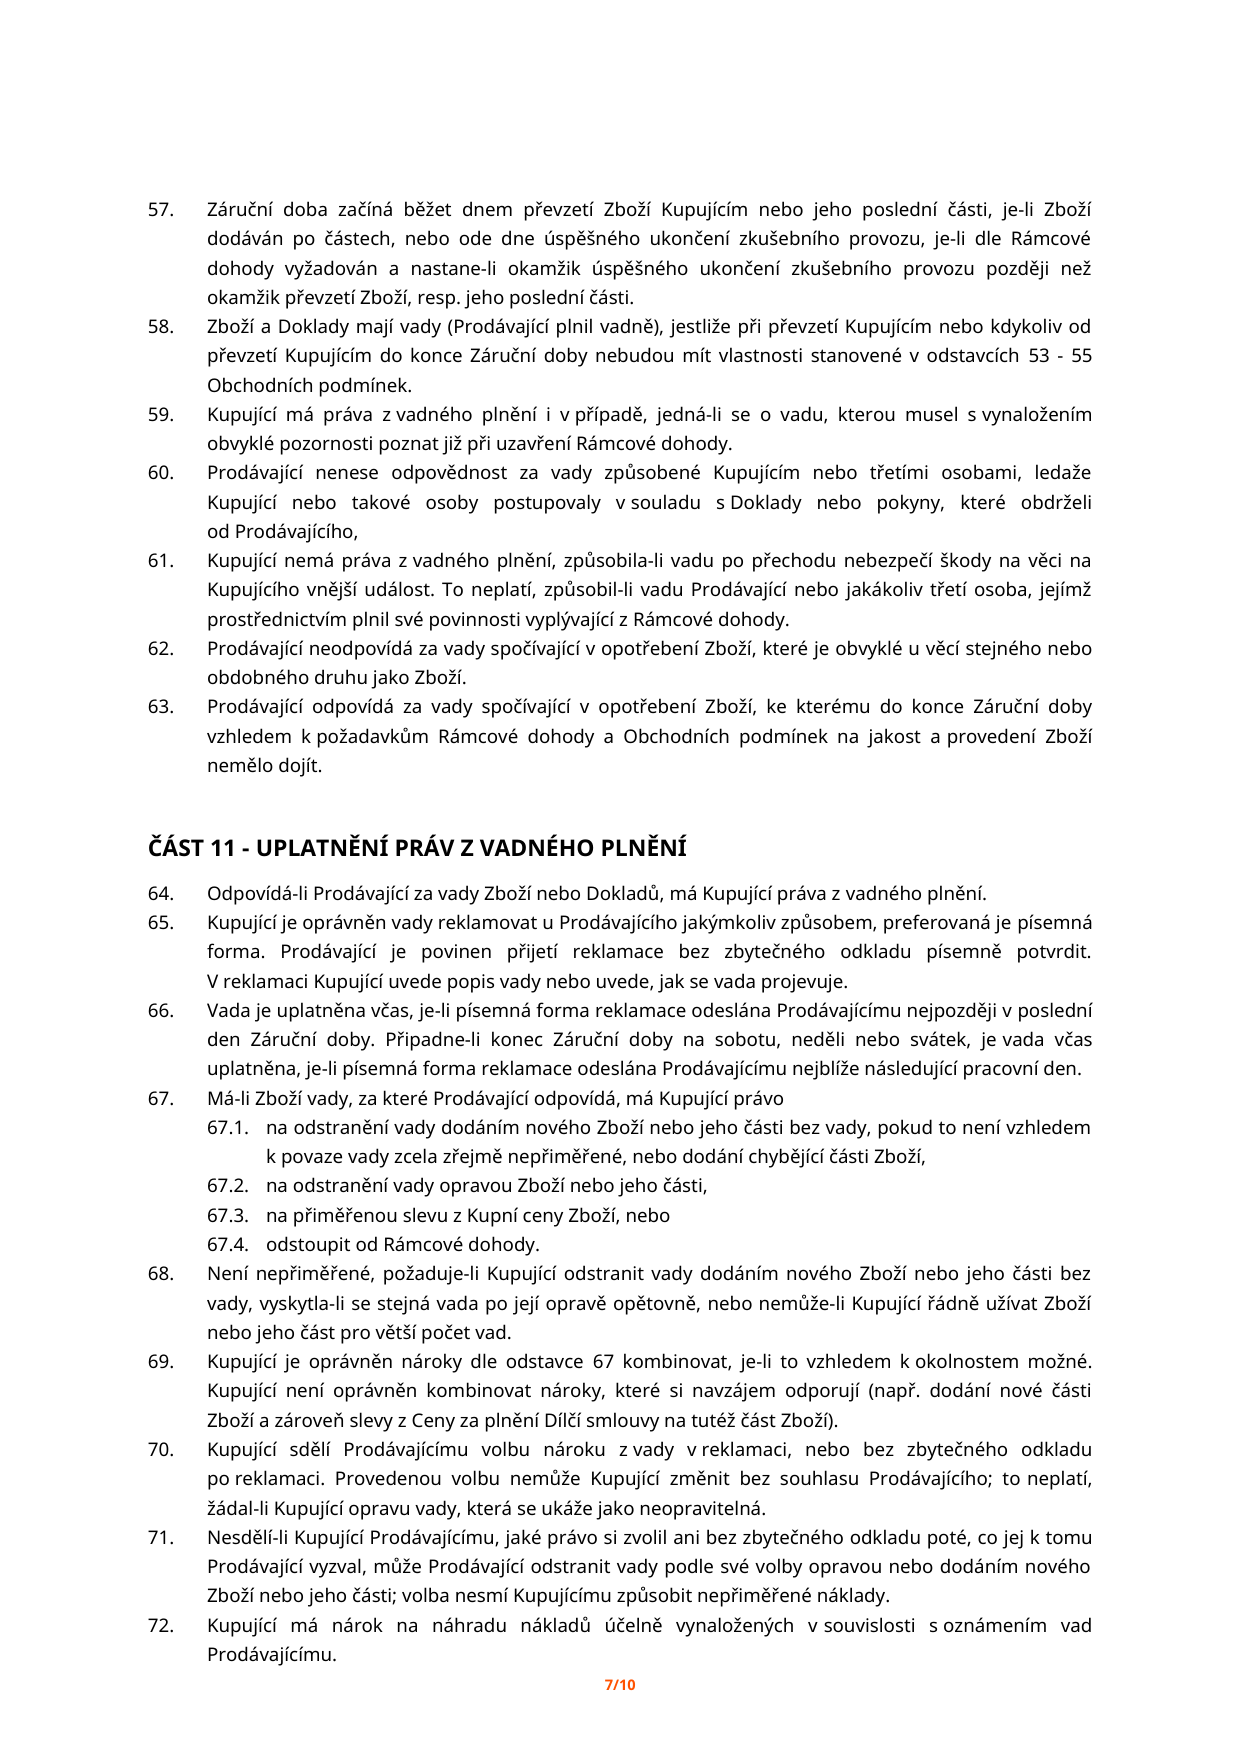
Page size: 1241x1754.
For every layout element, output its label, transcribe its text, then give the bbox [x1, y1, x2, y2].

list Kupující je oprávněn vady reklamovat u Prodávajícího jakýmkoliv způsobem, preferovaná je písemná forma. Prodávající je povinen přijetí reklamace bez zbytečného odkladu písemně potvrdit. V reklamaci Kupující uvede popis vady nebo uvede, jak se vada projevuje. [148, 909, 1092, 993]
list Kupující má práva z vadného plnění i v případě, jedná-li se o vadu, kterou musel s vynaložením obvyklé pozornosti poznat již při uzavření Rámcové dohody. [148, 401, 1092, 456]
list Prodávající nenese odpovědnost za vady způsobené Kupujícím nebo třetími osobami, ledaže Kupující nebo takové osoby postupovaly v souladu s Doklady nebo pokyny, které obdrželi od Prodávajícího, [148, 460, 1092, 544]
list Prodávající neodpovídá za vady spočívající v opotřebení Zboží, které je obvyklé u věcí stejného nebo obdobného druhu jako Zboží. [148, 635, 1092, 690]
list Vada je uplatněna včas, je-li písemná forma reklamace odeslána Prodávajícímu nejpozději v poslední den Záruční doby. Připadne-li konec Záruční doby na sobotu, neděli nebo svátek, je vada včas uplatněna, je-li písemná forma reklamace odeslána Prodávajícímu nejblíže následující pracovní den. [148, 997, 1092, 1081]
subtitle UPLATNĚNÍ PRÁV Z VADNÉHO PLNĚNÍ [148, 832, 1092, 863]
list na přiměřenou slevu z Kupní ceny Zboží, nebo [207, 1202, 1092, 1228]
list Odpovídá-li Prodávající za vady Zboží nebo Dokladů, má Kupující práva z vadného plnění. [148, 880, 1092, 906]
list na odstranění vady opravou Zboží nebo jeho části, [207, 1173, 1092, 1198]
list Záruční doba začíná běžet dnem převzetí Zboží Kupujícím nebo jeho poslední části, je-li Zboží dodáván po částech, nebo ode dne úspěšného ukončení zkušebního provozu, je-li dle Rámcové dohody vyžadován a nastane-li okamžik úspěšného ukončení zkušebního provozu později než okamžik převzetí Zboží, resp. jeho poslední části. [148, 196, 1092, 309]
list Není nepřiměřené, požaduje-li Kupující odstranit vady dodáním nového Zboží nebo jeho části bez vady, vyskytla-li se stejná vada po její opravě opětovně, nebo nemůže-li Kupující řádně užívat Zboží nebo jeho část pro větší počet vad. [148, 1261, 1092, 1345]
list odstoupit od Rámcové dohody. [207, 1231, 1092, 1257]
list Kupující nemá práva z vadného plnění, způsobila-li vadu po přechodu nebezpečí škody na věci na Kupujícího vnější událost. To neplatí, způsobil-li vadu Prodávající nebo jakákoliv třetí osoba, jejímž prostřednictvím plnil své povinnosti vyplývající z Rámcové dohody. [148, 547, 1092, 632]
list Kupující sdělí Prodávajícímu volbu nároku z vady v reklamaci, nebo bez zbytečného odkladu po reklamaci. Provedenou volbu nemůže Kupující změnit bez souhlasu Prodávajícího; to neplatí, žádal-li Kupující opravu vady, která se ukáže jako neopravitelná. [148, 1436, 1092, 1520]
list Kupující má nárok na náhradu nákladů účelně vynaložených v souvislosti s oznámením vad Prodávajícímu. [148, 1612, 1092, 1667]
list Nesdělí-li Kupující Prodávajícímu, jaké právo si zvolil ani bez zbytečného odkladu poté, co jej k tomu Prodávající vyzval, může Prodávající odstranit vady podle své volby opravou nebo dodáním nového Zboží nebo jeho části; volba nesmí Kupujícímu způsobit nepřiměřené náklady. [148, 1524, 1092, 1608]
list Prodávající odpovídá za vady spočívající v opotřebení Zboží, ke kterému do konce Záruční doby vzhledem k požadavkům Rámcové dohody a Obchodních podmínek na jakost a provedení Zboží nemělo dojít. [148, 694, 1092, 778]
list Zboží a Doklady mají vady (Prodávající plnil vadně), jestliže při převzetí Kupujícím nebo kdykoliv od převzetí Kupujícím do konce Záruční doby nebudou mít vlastnosti stanovené v odstavcích 53 - 55 Obchodních podmínek. [148, 313, 1092, 397]
list na odstranění vady dodáním nového Zboží nebo jeho části bez vady, pokud to není vzhledem k povaze vady zcela zřejmě nepřiměřené, nebo dodání chybějící části Zboží, [207, 1114, 1092, 1169]
list Kupující je oprávněn nároky dle odstavce 67 kombinovat, je-li to vzhledem k okolnostem možné. Kupující není oprávněn kombinovat nároky, které si navzájem odporují (např. dodání nové části Zboží a zároveň slevy z Ceny za plnění Dílčí smlouvy na tutéž část Zboží). [148, 1348, 1092, 1432]
list Má-li Zboží vady, za které Prodávající odpovídá, má Kupující právo [148, 1085, 1092, 1111]
